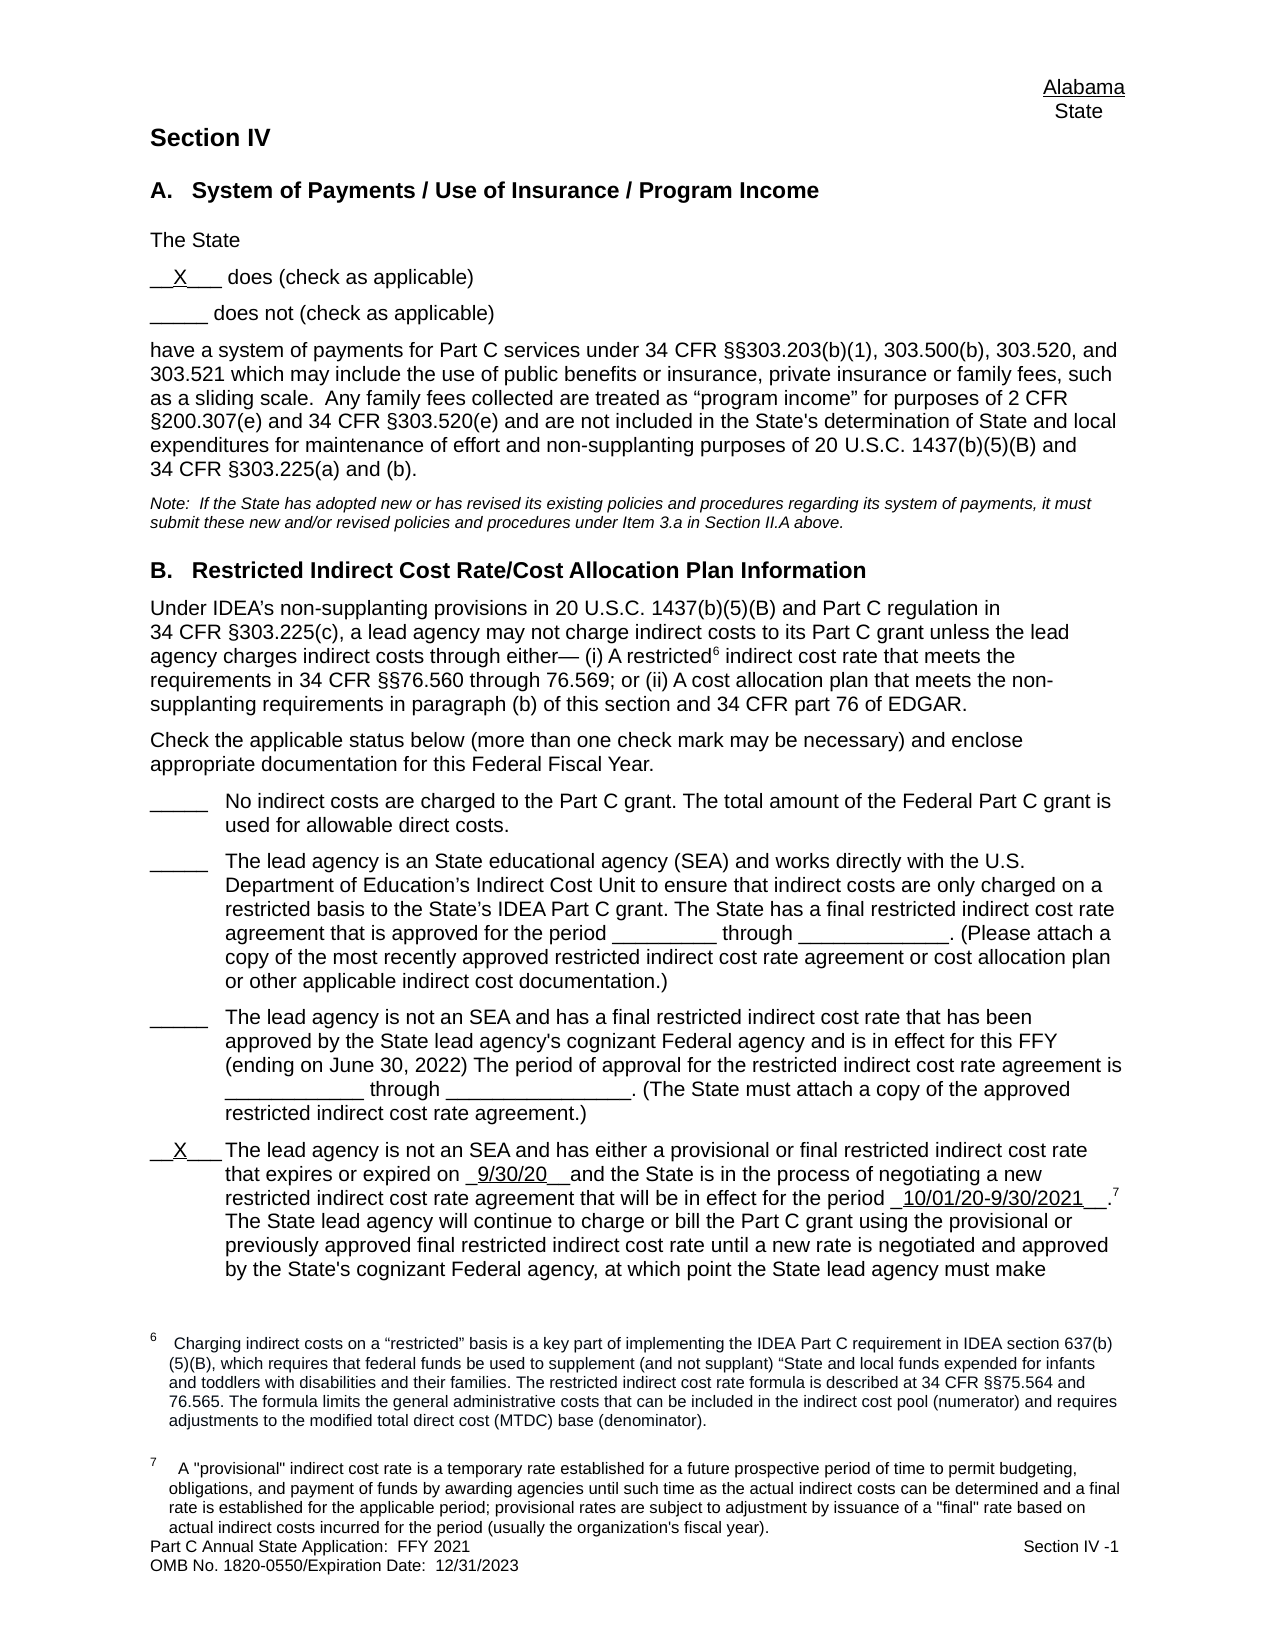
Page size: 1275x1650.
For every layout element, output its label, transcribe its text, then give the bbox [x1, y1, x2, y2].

text have a system of payments for Part C services under 34 CFR §§303.203(b)(1), 303.500(b), 303.520, and 303.521 which may include the use of public benefits or insurance, private insurance or family fees, such as a sliding scale. Any family fees collected are treated as “program income” for purposes of 2 CFR §200.307(e) and 34 CFR §303.520(e) and are not included in the State's determination of State and local expenditures for maintenance of effort and non-supplanting purposes of 20 U.S.C. 1437(b)(5)(B) and 34 CFR §303.225(a) and (b). [150, 337, 1125, 481]
subtitle Section IV [150, 123, 1125, 152]
text Under IDEA’s non-supplanting provisions in 20 U.S.C. 1437(b)(5)(B) and Part C regulation in 34 CFR §303.225(c), a lead agency may not charge indirect costs to its Part C grant unless the lead agency charges indirect costs through either— (i) A restricted indirect cost rate that meets the requirements in 34 CFR §§76.560 through 76.569; or (ii) A cost allocation plan that meets the non-supplanting requirements in paragraph (b) of this section and 34 CFR part 76 of EDGAR. [150, 596, 1125, 716]
text Note: If the State has adopted new or has revised its existing policies and procedures regarding its system of payments, it must submit these new and/or revised policies and procedures under Item 3.a in Section II.A above. [150, 494, 1125, 532]
subtitle A. System of Payments / Use of Insurance / Program Income [150, 177, 1125, 203]
text Check the applicable status below (more than one check mark may be necessary) and enclose appropriate documentation for this Federal Fiscal Year. [150, 728, 1125, 776]
text _____ does not (check as applicable) [150, 301, 1125, 325]
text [150, 1137, 1125, 1281]
text __X___ does (check as applicable) [150, 264, 1125, 288]
text _____ The lead agency is not an SEA and has a final restricted indirect cost rate that has been approved by the State lead agency's cognizant Federal agency and is in effect for this FFY (ending on June 30, 2022) The period of approval for the restricted indirect cost rate agreement is ____________ through ________________. (The State must attach a copy of the approved restricted indirect cost rate agreement.) [150, 1005, 1125, 1125]
text _____ The lead agency is an State educational agency (SEA) and works directly with the U.S. Department of Education’s Indirect Cost Unit to ensure that indirect costs are only charged on a restricted basis to the State’s IDEA Part C grant. The State has a final restricted indirect cost rate agreement that is approved for the period _________ through _____________. (Please attach a copy of the most recently approved restricted indirect cost rate agreement or cost allocation plan or other applicable indirect cost documentation.) [150, 849, 1125, 993]
text The State [150, 228, 1125, 252]
subtitle B. Restricted Indirect Cost Rate/Cost Allocation Plan Information [150, 557, 1125, 583]
text _____ No indirect costs are charged to the Part C grant. The total amount of the Federal Part C grant is used for allowable direct costs. [150, 788, 1125, 836]
